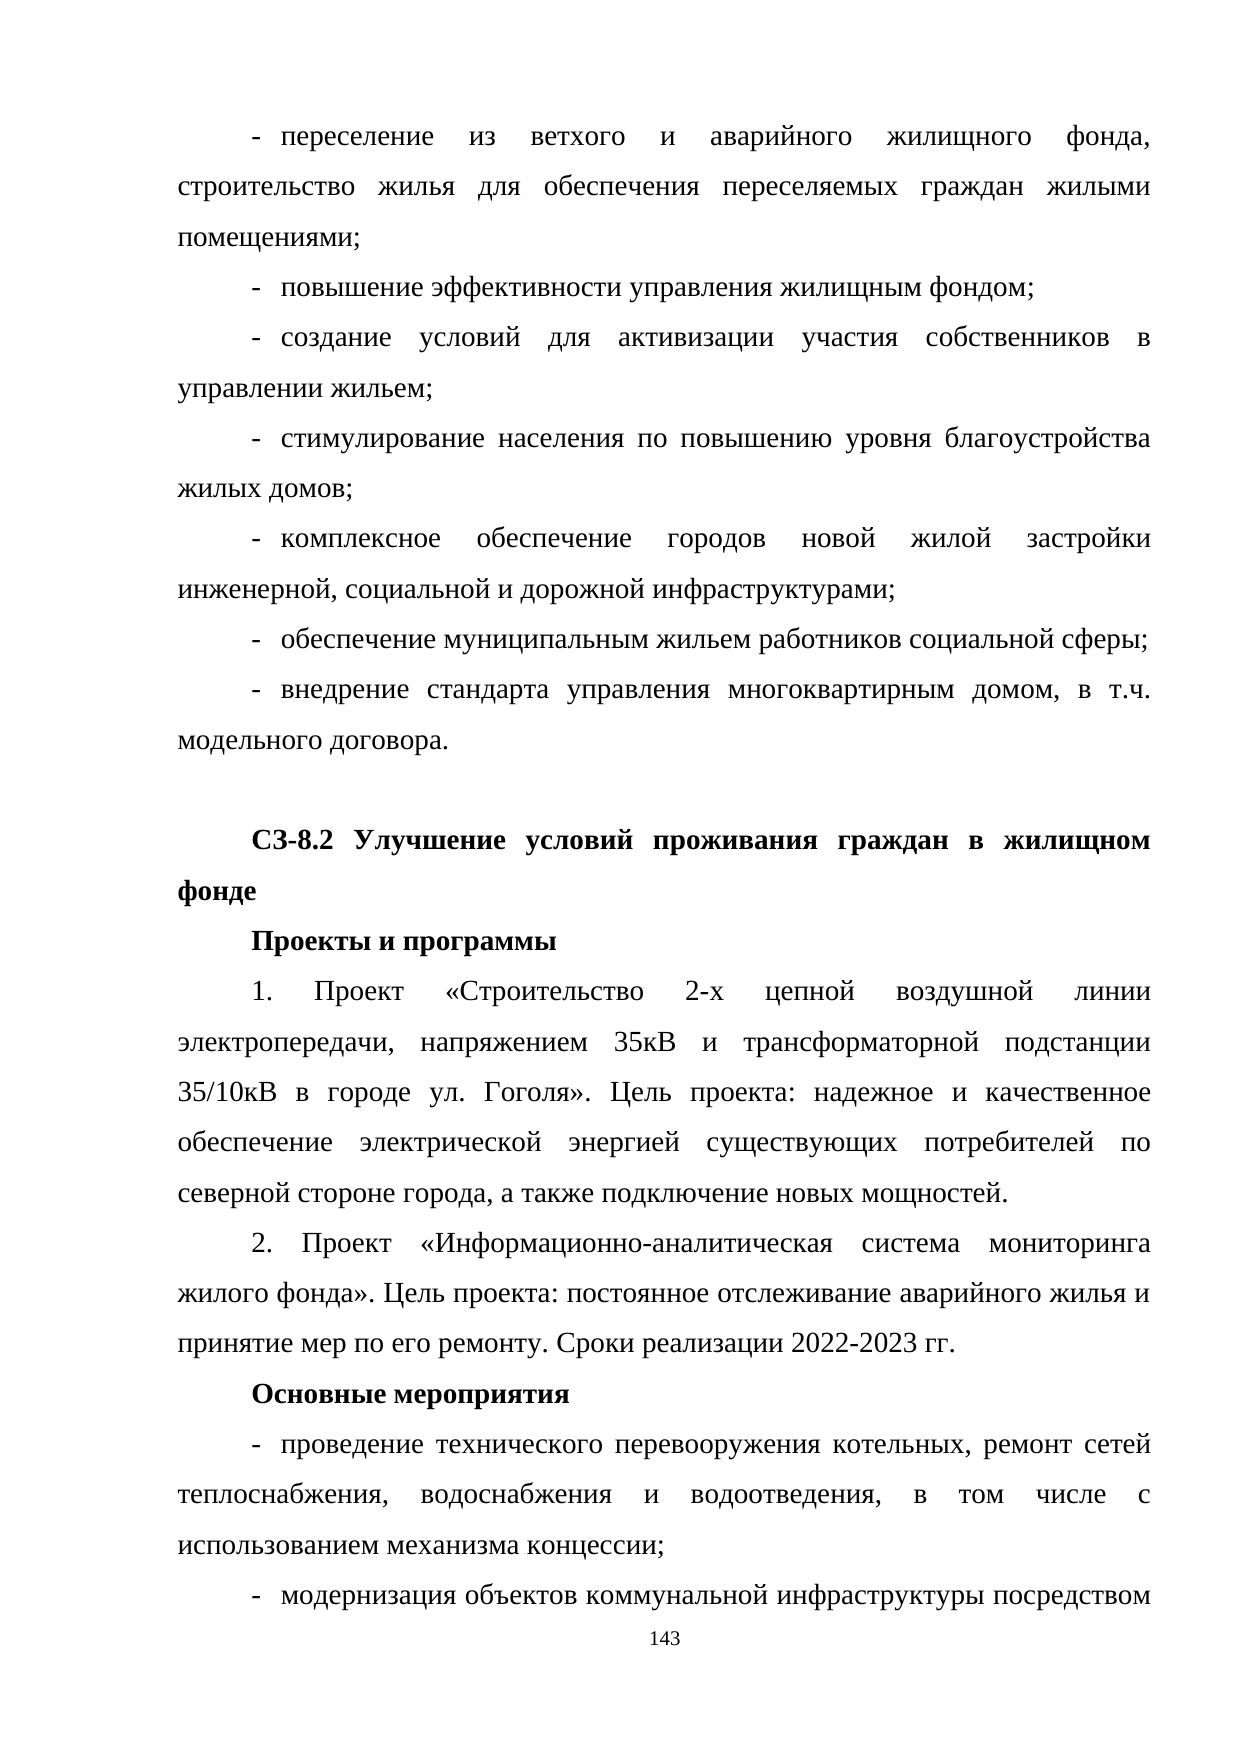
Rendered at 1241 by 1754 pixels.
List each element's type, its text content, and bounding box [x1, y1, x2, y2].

list проведение технического перевооружения котельных, ремонт сетей теплоснабжения, водоснабжения и водоотведения, в том числе с использованием механизма концессии; [177, 1426, 1152, 1560]
list создание условий для активизации участия собственников в управлении жильем; [177, 319, 1152, 403]
text 2. Проект «Информационно-аналитическая система мониторинга жилого фонда». Цель проекта: постоянное отслеживание аварийного жилья и принятие мер по его ремонту. Сроки реализации 2022-2023 гг. [177, 1225, 1152, 1359]
text Основные мероприятия [177, 1376, 1152, 1409]
list повышение эффективности управления жилищным фондом; [177, 269, 1152, 303]
text СЗ-8.2 Улучшение условий проживания граждан в жилищном фонде [177, 822, 1152, 906]
list стимулирование населения по повышению уровня благоустройства жилых домов; [177, 420, 1152, 504]
list комплексное обеспечение городов новой жилой застройки инженерной, социальной и дорожной инфраструктурами; [177, 521, 1152, 604]
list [177, 1577, 1152, 1611]
list обеспечение муниципальным жильем работников социальной сферы; [177, 621, 1152, 655]
text 1. Проект «Строительство 2-х цепной воздушной линии электропередачи, напряжением 35кВ и трансформаторной подстанции 35/10кВ в городе ул. Гоголя». Цель проекта: надежное и качественное обеспечение электрической энергией существующих потребителей по северной стороне города, а также подключение новых мощностей. [177, 973, 1152, 1208]
text Проекты и программы [177, 923, 1152, 957]
list переселение из ветхого и аварийного жилищного фонда, строительство жилья для обеспечения переселяемых граждан жилыми помещениями; [177, 118, 1152, 252]
list внедрение стандарта управления многоквартирным домом, в т.ч. модельного договора. [177, 672, 1152, 755]
